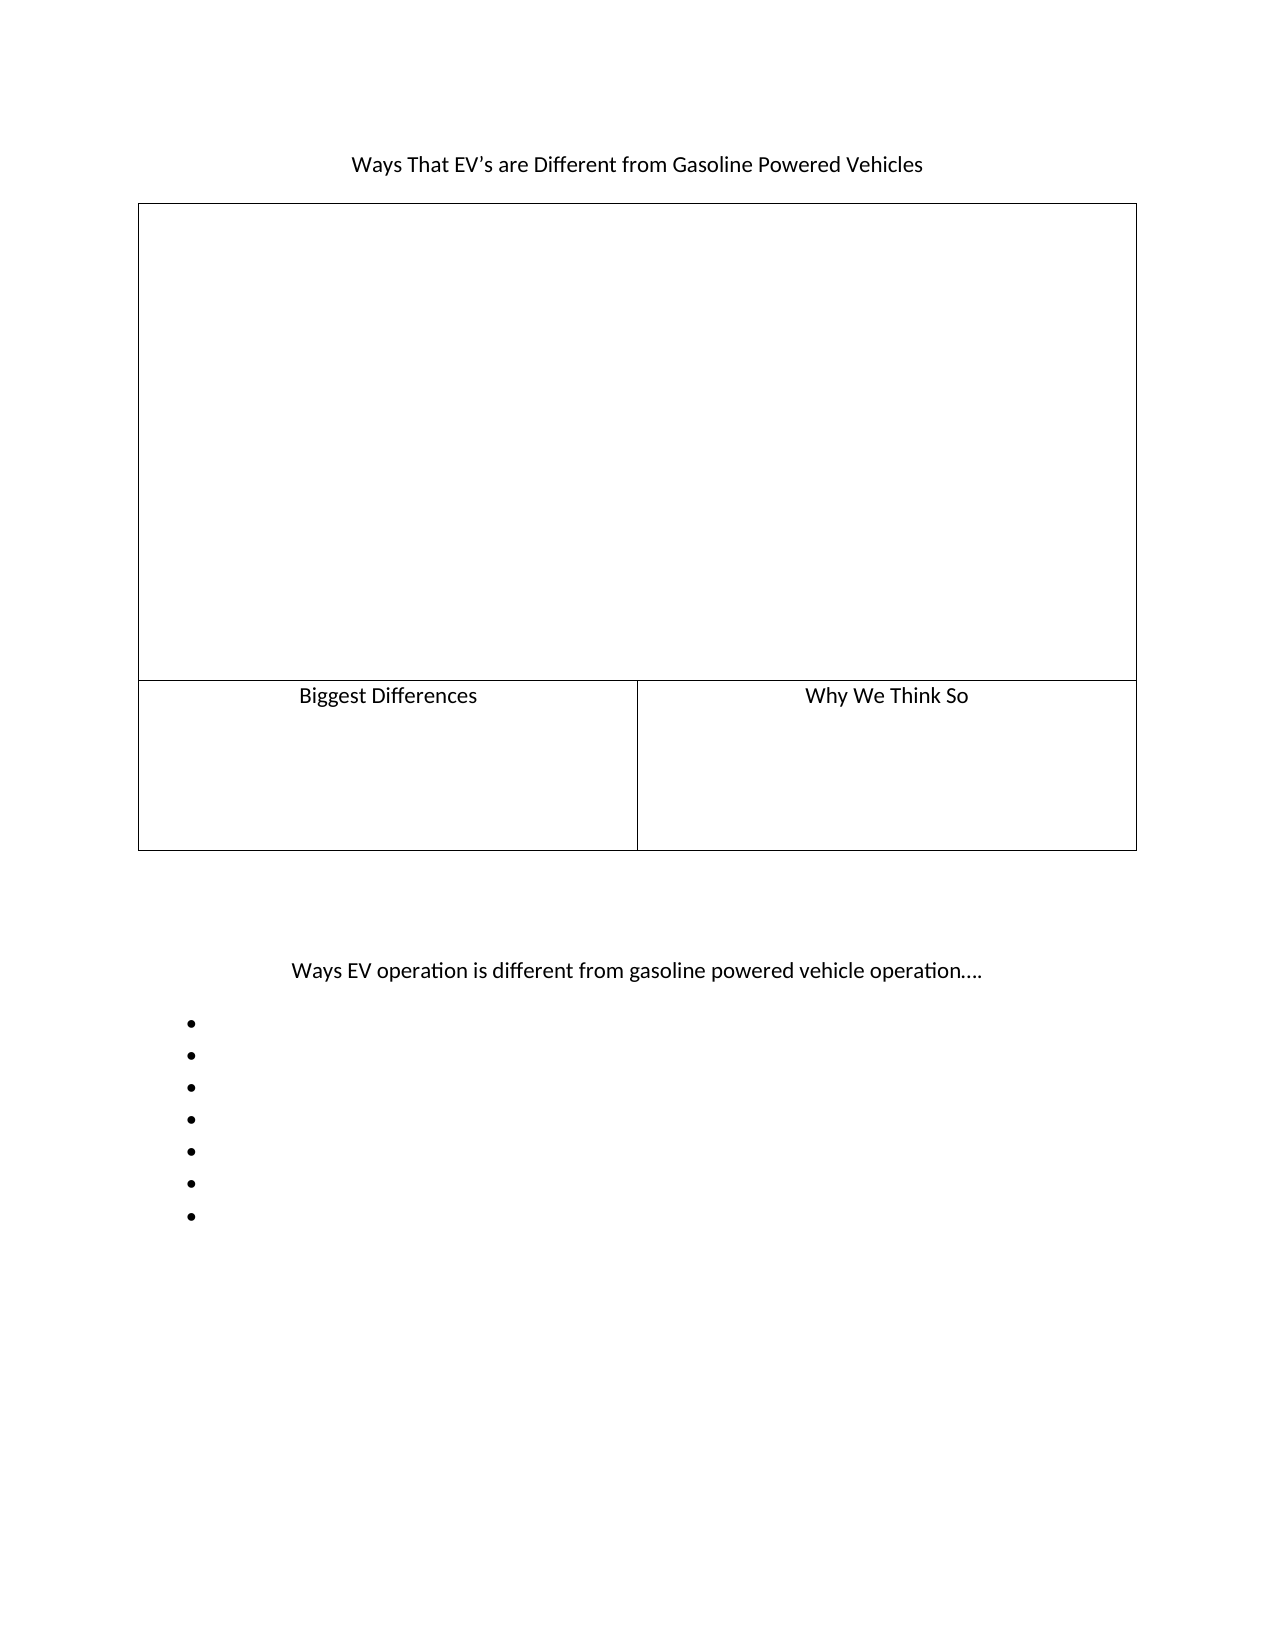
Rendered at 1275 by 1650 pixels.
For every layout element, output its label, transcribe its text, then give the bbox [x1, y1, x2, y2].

table_header [139, 204, 1136, 680]
table_cell Why We Think So [638, 681, 1136, 849]
text Ways That EV’s are Different from Gasoline Powered Vehicles [150, 150, 1125, 178]
table_cell Biggest Differences [139, 681, 637, 849]
text Ways EV operation is different from gasoline powered vehicle operation…. [150, 957, 1125, 985]
